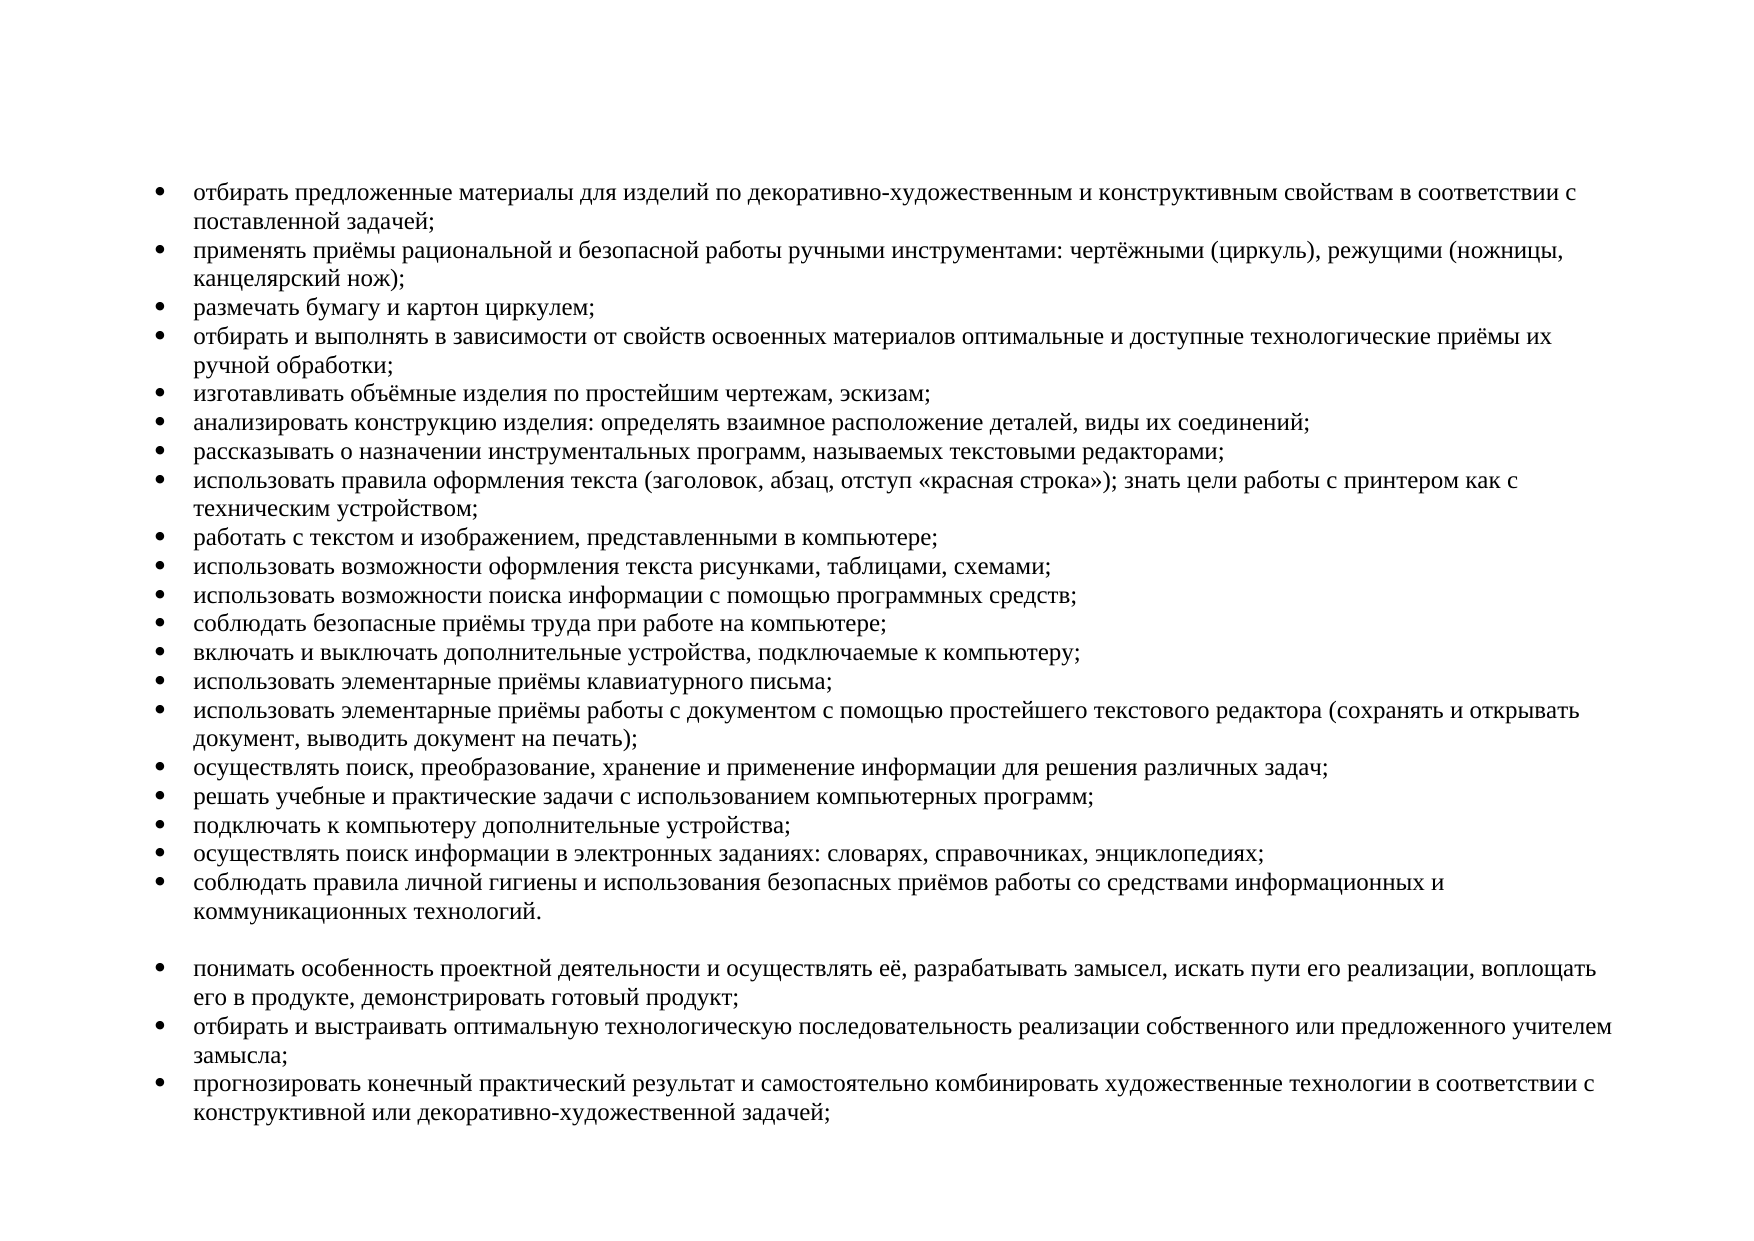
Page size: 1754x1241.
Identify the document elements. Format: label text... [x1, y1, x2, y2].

list понимать особенность проектной деятельности и осуществлять её, разрабатывать замысел, искать пути его реализации, воплощать его в продукте, демонстрировать готовый продукт; [156, 953, 1636, 1011]
list решать учебные и практические задачи с использованием компьютерных программ; [156, 781, 1636, 810]
list осуществлять поиск, преобразование, хранение и применение информации для решения различных задач; [156, 752, 1636, 781]
list работать с текстом и изображением, представленными в компьютере; [156, 522, 1636, 551]
list соблюдать безопасные приёмы труда при работе на компьютере; [156, 608, 1636, 637]
list соблюдать правила личной гигиены и использования безопасных приёмов работы со средствами информационных и коммуникационных технологий. [156, 867, 1636, 925]
list прогнозировать конечный практический результат и самостоятельно комбинировать художественные технологии в соответствии с конструктивной или декоративно-художественной задачей; [156, 1068, 1636, 1126]
list использовать элементарные приёмы клавиатурного письма; [156, 666, 1636, 695]
list размечать бумагу и картон циркулем; [156, 292, 1636, 321]
list использовать правила оформления текста (заголовок, абзац, отступ «красная строка»); знать цели работы с принтером как с техническим устройством; [156, 465, 1636, 522]
list включать и выключать дополнительные устройства, подключаемые к компьютеру; [156, 637, 1636, 666]
list использовать возможности поиска информации с помощью программных средств; [156, 580, 1636, 608]
list применять приёмы рациональной и безопасной работы ручными инструментами: чертёжными (циркуль), режущими (ножницы, канцелярский нож); [156, 235, 1636, 292]
list использовать возможности оформления текста рисунками, таблицами, схемами; [156, 551, 1636, 580]
list отбирать и выполнять в зависимости от свойств освоенных материалов оптимальные и доступные технологические приёмы их ручной обработки; [156, 321, 1636, 378]
list рассказывать о назначении инструментальных программ, называемых текстовыми редакторами; [156, 436, 1636, 465]
list отбирать и выстраивать оптимальную технологическую последовательность реализации собственного или предложенного учителем замысла; [156, 1011, 1636, 1068]
list анализировать конструкцию изделия: определять взаимное расположение деталей, виды их соединений; [156, 407, 1636, 436]
list осуществлять поиск информации в электронных заданиях: словарях, справочниках, энциклопедиях; [156, 838, 1636, 867]
list использовать элементарные приёмы работы с документом с помощью простейшего текстового редактора (сохранять и открывать документ, выводить документ на печать); [156, 695, 1636, 752]
list изготавливать объёмные изделия по простейшим чертежам, эскизам; [156, 378, 1636, 407]
list отбирать предложенные материалы для изделий по декоративно-художественным и конструктивным свойствам в соответствии с поставленной задачей; [156, 177, 1636, 235]
list подключать к компьютеру дополнительные устройства; [156, 810, 1636, 838]
